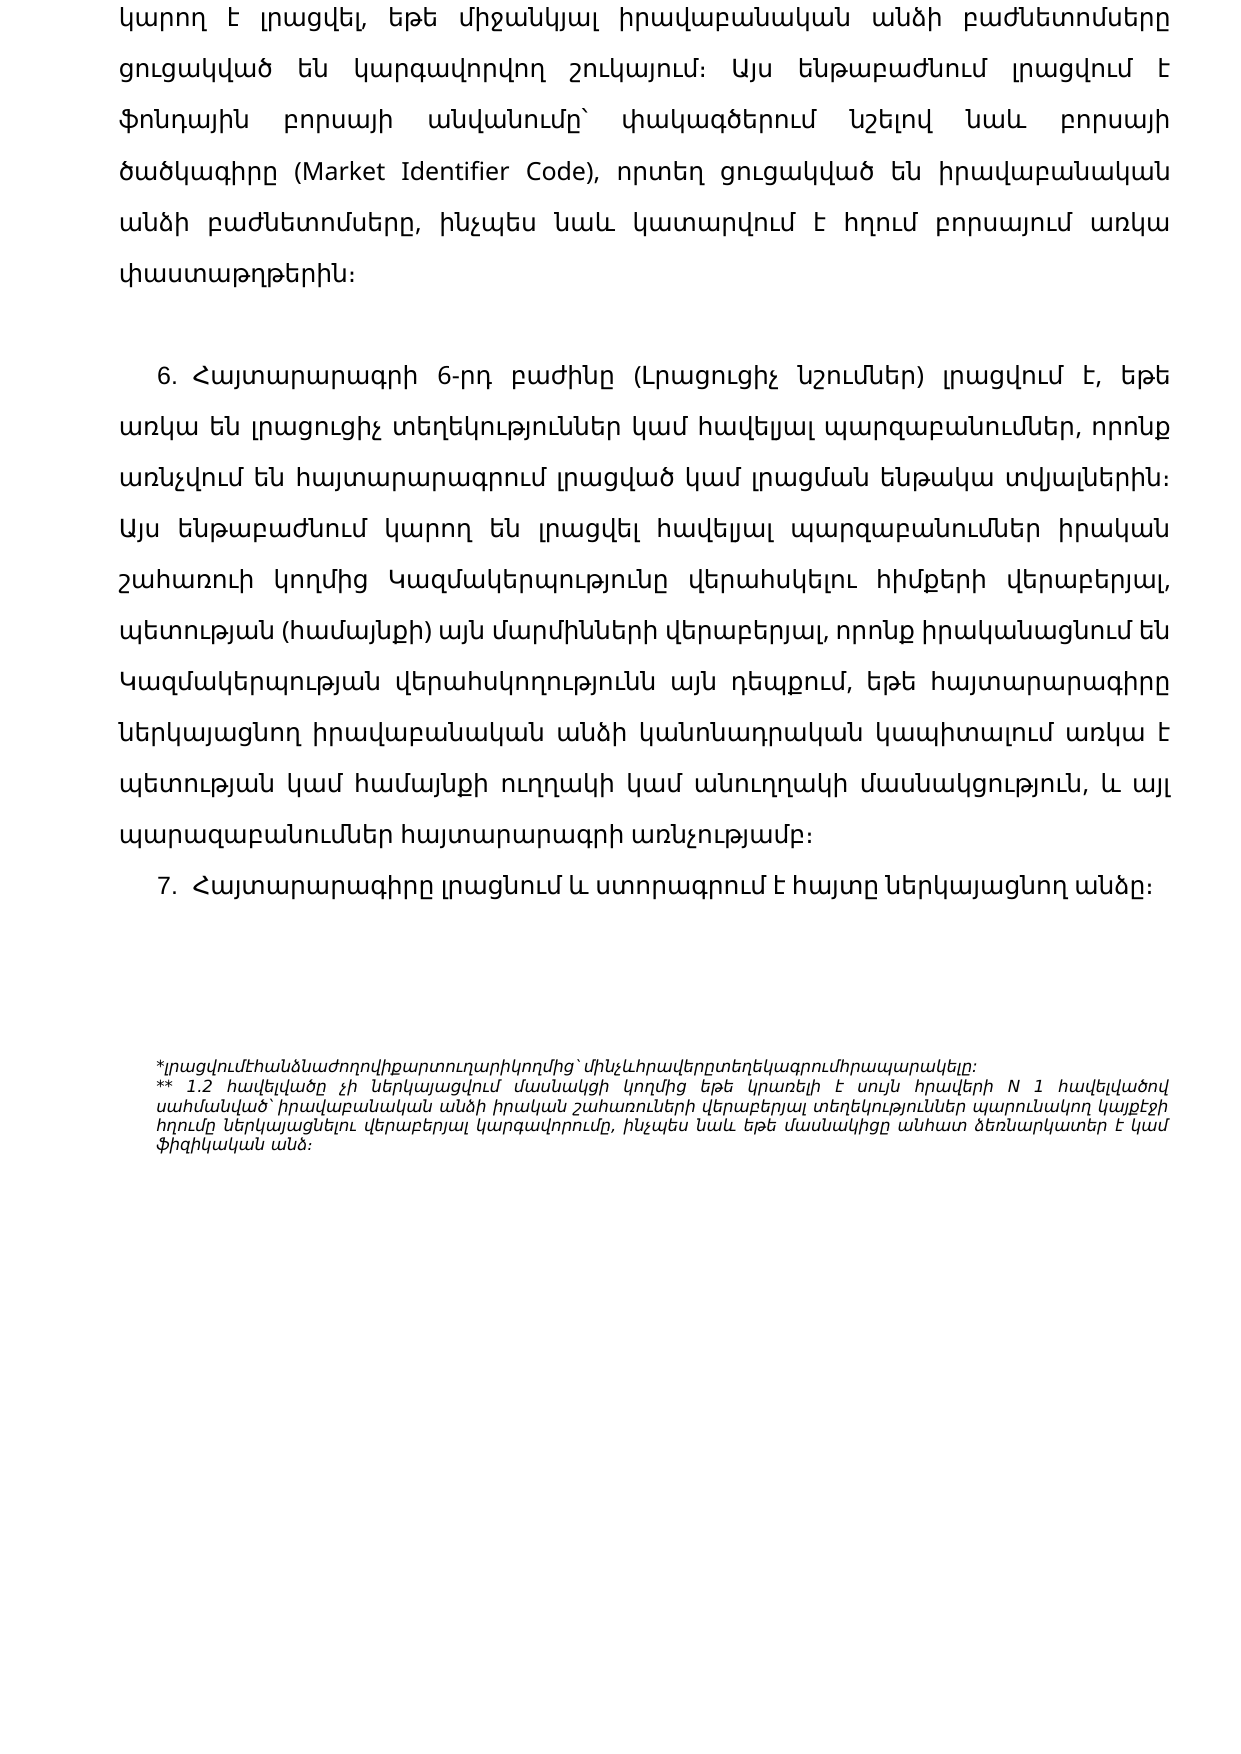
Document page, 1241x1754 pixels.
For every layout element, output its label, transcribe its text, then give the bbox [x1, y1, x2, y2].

text *լրացվումէհանձնաժողովիքարտուղարիկողմից` մինչևհրավերըտեղեկագրումհրապարակելը: [156, 1054, 1171, 1077]
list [118, 0, 1171, 289]
list Հայտարարագիրը լրացնում և ստորագրում է հայտը ներկայացնող անձը։ [118, 868, 1171, 902]
list Հայտարարագրի 6-րդ բաժինը (Լրացուցիչ նշումներ) լրացվում է, եթե առկա են լրացուցիչ տեղեկություններ կամ հավելյալ պարզաբանումներ, որոնք առնչվում են հայտարարագրում լրացված կամ լրացման ենթակա տվյալներին։ Այս ենթաբաժնում կարող են լրացվել հավելյալ պարզաբանումներ իրական շահառուի կողմից Կազմակերպությունը վերահսկելու հիմքերի վերաբերյալ, պետության (համայնքի) այն մարմինների վերաբերյալ, որոնք իրականացնում են Կազմակերպության վերահսկողությունն այն դեպքում, եթե հայտարարագիրը ներկայացնող իրավաբանական անձի կանոնադրական կապիտալում առկա է պետության կամ համայնքի ուղղակի կամ անուղղակի մասնակցություն, և այլ պարազաբանումներ հայտարարագրի առնչությամբ։ [118, 357, 1171, 851]
text ** 1.2 հավելվածը չի ներկայացվում մասնակցի կողմից եթե կրառելի է սույն հրավերի N 1 հավելվածով սահմանված՝ իրավաբանական անձի իրական շահառուների վերաբերյալ տեղեկություններ պարունակող կայքէջի հղումը ներկայացնելու վերաբերյալ կարգավորումը, ինչպես նաև եթե մասնակիցը անհատ ձեռնարկատեր է կամ ֆիզիկական անձ։ [156, 1077, 1171, 1154]
